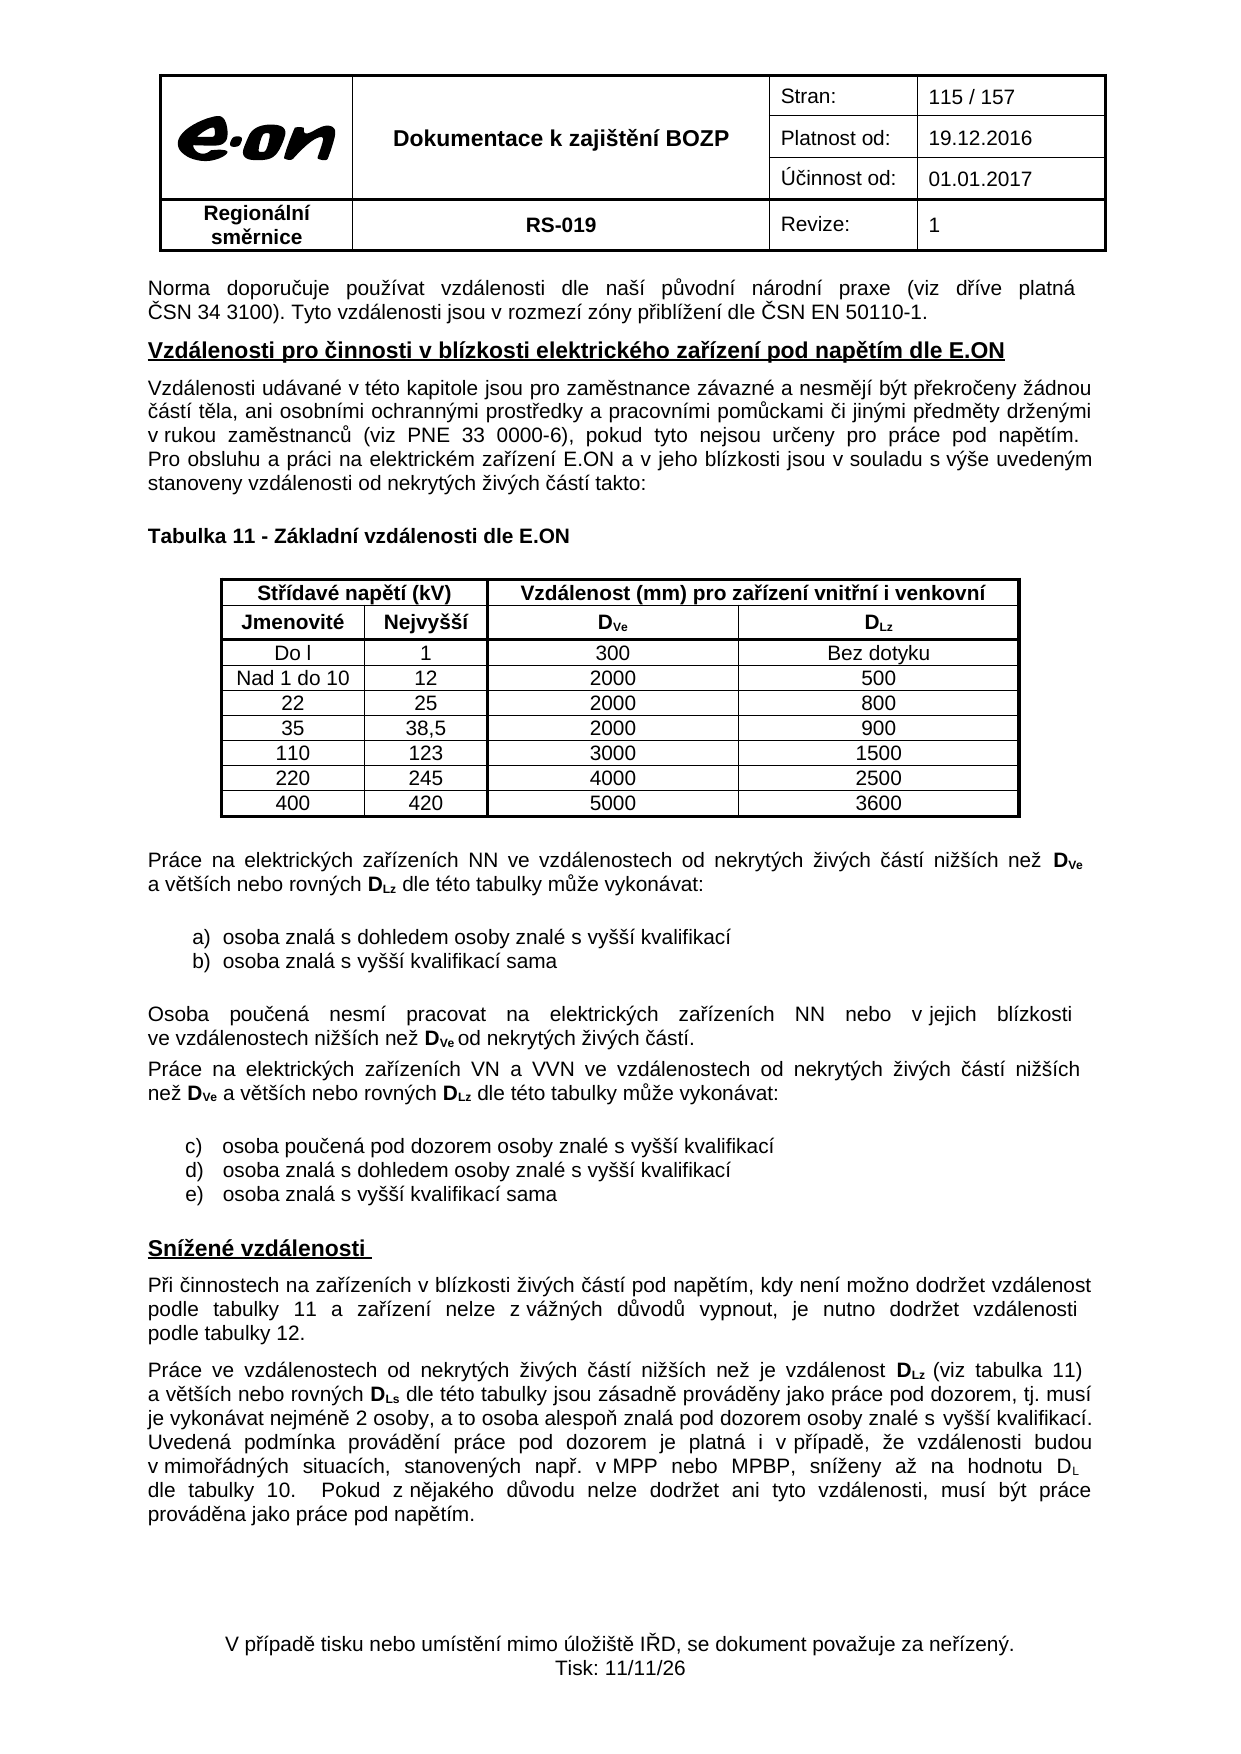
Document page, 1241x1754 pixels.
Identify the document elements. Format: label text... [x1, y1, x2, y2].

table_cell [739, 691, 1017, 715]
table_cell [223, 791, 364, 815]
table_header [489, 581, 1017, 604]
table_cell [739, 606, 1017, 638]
text Při činnostech na zařízeních v blízkosti živých částí pod napětím, kdy není možno dodržet vzdálenost podle tabulky 11 a zařízení nelze z vážných důvodů vypnout, je nutno dodržet vzdálenosti podle tabulky 12. [148, 1273, 1092, 1345]
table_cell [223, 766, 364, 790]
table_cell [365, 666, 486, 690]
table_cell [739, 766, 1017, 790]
text Osoba poučená nesmí pracovat na elektrických zařízeních NN nebo v jejich blízkosti ve vzdálenostech nižších než DVe od nekrytých živých částí. [148, 1002, 1092, 1050]
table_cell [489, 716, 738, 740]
list osoba znalá s vyšší kvalifikací sama [185, 1181, 1092, 1205]
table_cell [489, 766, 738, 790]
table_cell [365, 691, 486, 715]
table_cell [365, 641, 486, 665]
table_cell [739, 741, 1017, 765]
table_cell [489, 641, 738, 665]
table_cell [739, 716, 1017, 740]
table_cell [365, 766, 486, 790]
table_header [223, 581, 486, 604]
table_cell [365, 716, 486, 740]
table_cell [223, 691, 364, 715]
text Vzdálenosti udávané v této kapitole jsou pro zaměstnance závazné a nesmějí být překročeny žádnou částí těla, ani osobními ochrannými prostředky a pracovními pomůckami či jinými předměty drženými v rukou zaměstnanců (viz PNE 33 0000-6), pokud tyto nejsou určeny pro práce pod napětím. Pro obsluhu a práci na elektrickém zařízení E.ON a v jeho blízkosti jsou v souladu s výše uvedeným stanoveny vzdálenosti od nekrytých živých částí takto: [148, 375, 1092, 495]
text Práce ve vzdálenostech od nekrytých živých částí nižších než je vzdálenost DLz (viz tabulka 11) a větších nebo rovných DLs dle této tabulky jsou zásadně prováděny jako práce pod dozorem, tj. musí je vykonávat nejméně 2 osoby, a to osoba alespoň znalá pod dozorem osoby znalé s vyšší kvalifikací. Uvedená podmínka provádění práce pod dozorem je platná i v případě, že vzdálenosti budou v mimořádných situacích, stanovených např. v MPP nebo MPBP, sníženy až na hodnotu DL dle tabulky 10. Pokud z nějakého důvodu nelze dodržet ani tyto vzdálenosti, musí být práce prováděna jako práce pod napětím. [148, 1358, 1092, 1525]
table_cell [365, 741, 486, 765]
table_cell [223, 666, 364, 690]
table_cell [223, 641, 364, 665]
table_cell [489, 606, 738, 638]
title Snížené vzdálenosti [148, 1234, 1092, 1261]
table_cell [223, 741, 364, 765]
text Práce na elektrických zařízeních VN a VVN ve vzdálenostech od nekrytých živých částí nižších než DVe a větších nebo rovných DLz dle této tabulky může vykonávat: [148, 1056, 1092, 1104]
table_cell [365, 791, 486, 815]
text Práce na elektrických zařízeních NN ve vzdálenostech od nekrytých živých částí nižších než DVe a větších nebo rovných DLz dle této tabulky může vykonávat: [148, 848, 1092, 896]
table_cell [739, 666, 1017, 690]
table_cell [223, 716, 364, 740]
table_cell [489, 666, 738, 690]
list osoba znalá s vyšší kvalifikací sama [192, 949, 1092, 973]
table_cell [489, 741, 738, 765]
list osoba poučená pod dozorem osoby znalé s vyšší kvalifikací [185, 1133, 1092, 1157]
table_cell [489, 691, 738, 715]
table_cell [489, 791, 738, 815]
title Vzdálenosti pro činnosti v blízkosti elektrického zařízení pod napětím dle E.ON [148, 337, 1092, 363]
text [148, 276, 1092, 324]
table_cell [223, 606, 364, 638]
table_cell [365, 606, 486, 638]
list osoba znalá s dohledem osoby znalé s vyšší kvalifikací [192, 925, 1092, 949]
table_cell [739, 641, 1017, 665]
list osoba znalá s dohledem osoby znalé s vyšší kvalifikací [185, 1157, 1092, 1181]
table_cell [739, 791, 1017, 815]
